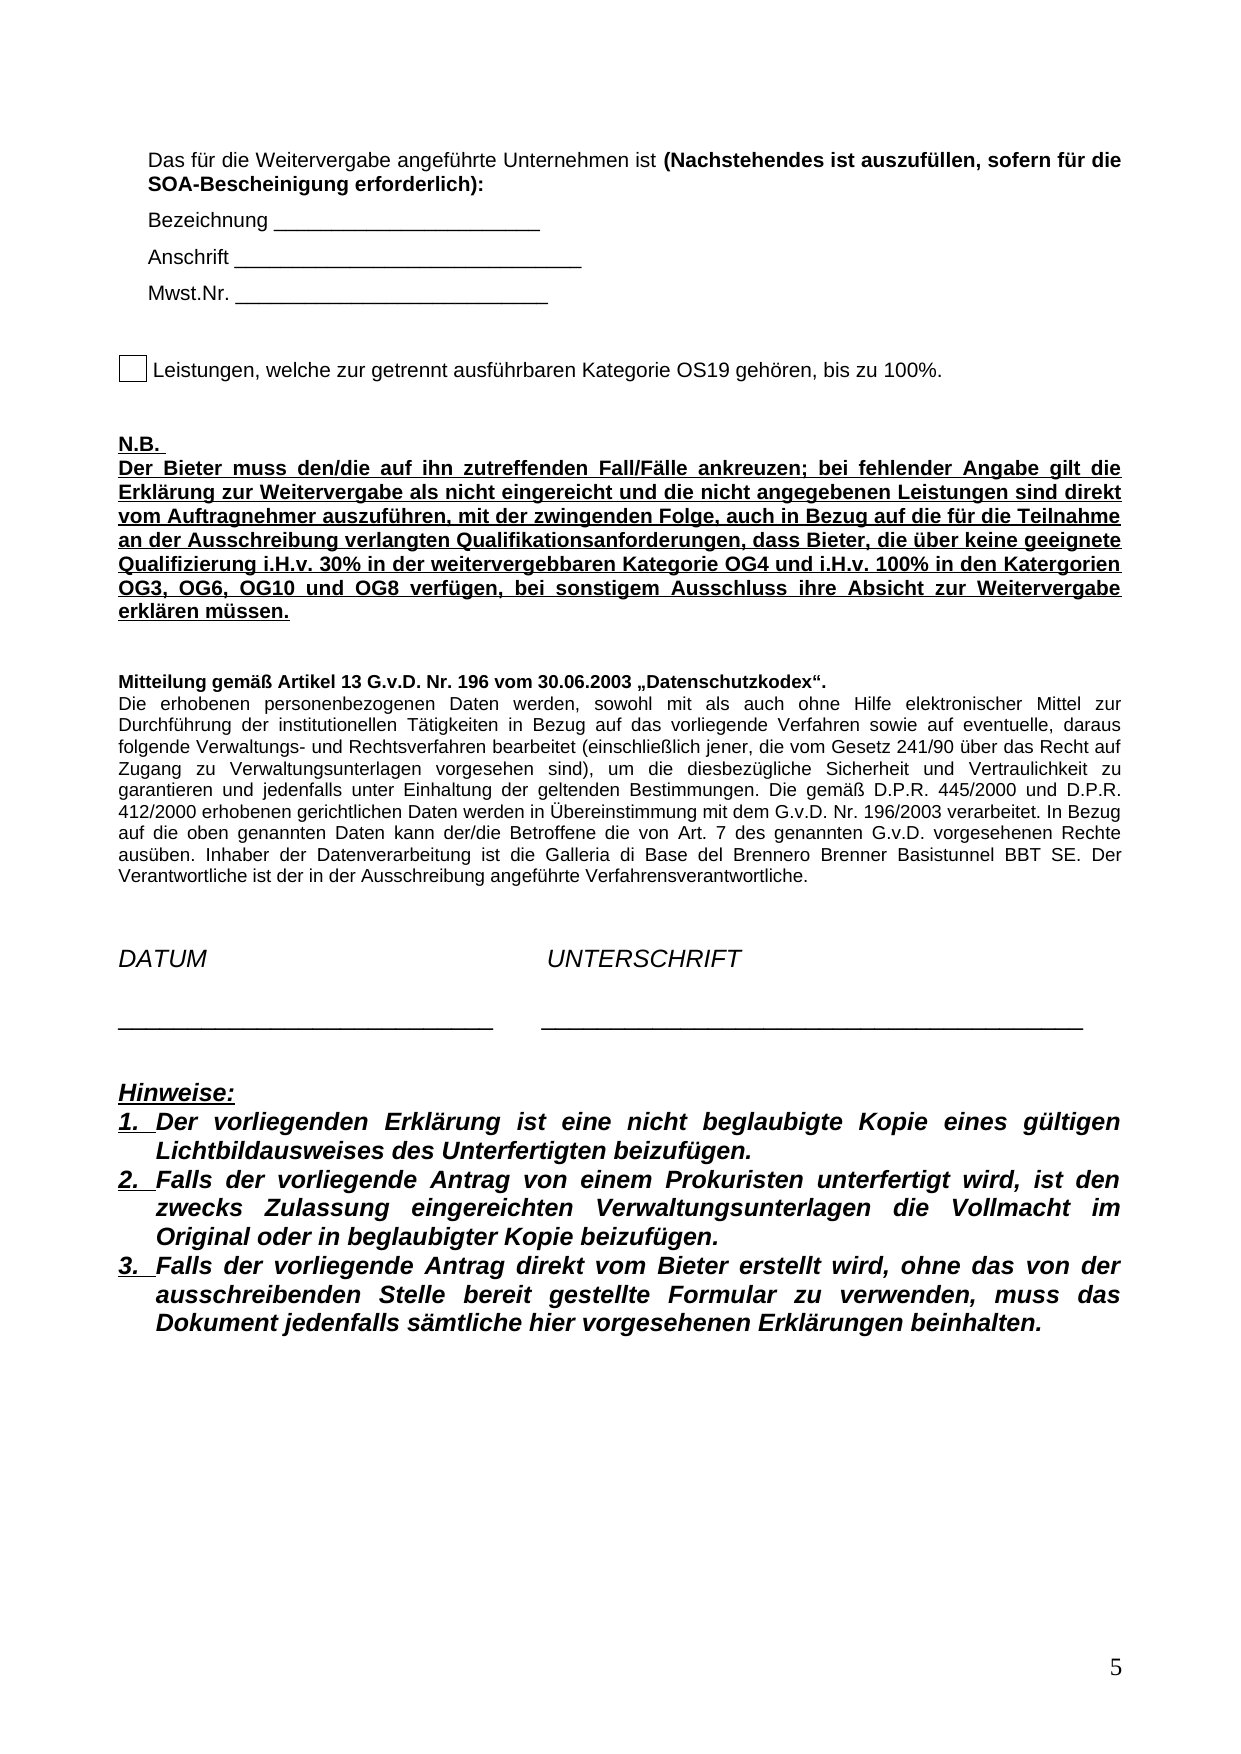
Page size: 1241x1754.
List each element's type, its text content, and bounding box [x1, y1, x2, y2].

text Mitteilung gemäß Artikel 13 G.v.D. Nr. 196 vom 30.06.2003 „Datenschutzkodex“. [118, 671, 1122, 693]
text Hinweise: [118, 1078, 1122, 1107]
text DATUM UNTERSCHRIFT [118, 944, 1122, 973]
text Mwst.Nr. ___________________________ [148, 281, 1122, 305]
list Falls der vorliegende Antrag direkt vom Bieter erstellt wird, ohne das von der ausschreibenden Stelle bereit gestellte Formular zu verwenden, muss das Dokument jedenfalls sämtliche hier vorgesehenen Erklärungen beinhalten. [118, 1251, 1122, 1337]
text Der Bieter muss den/die auf ihn zutreffenden Fall/Fälle ankreuzen; bei fehlender Angabe gilt die Erklärung zur Weitervergabe als nicht eingereicht und die nicht angegebenen Leistungen sind direkt vom Auftragnehmer auszuführen, mit der zwingenden Folge, auch in Bezug auf die für die Teilnahme an der Ausschreibung verlangten Qualifikationsanforderungen, dass Bieter, die über keine geeignete Qualifizierung i.H.v. 30% in der weitervergebbaren Kategorie OG4 und i.H.v. 100% in den Katergorien OG3, OG6, OG10 und OG8 verfügen, bei sonstigem Ausschluss ihre Absicht zur Weitervergabe erklären müssen. [118, 502, 1122, 548]
list Falls der vorliegende Antrag von einem Prokuristen unterfertigt wird, ist den zwecks Zulassung eingereichten Verwaltungsunterlagen die Vollmacht im Original oder in beglaubigter Kopie beizufügen. [118, 1165, 1122, 1251]
text Das für die Weitervergabe angeführte Unternehmen ist (Nachstehendes ist auszufüllen, sofern für die SOA-Bescheinigung erforderlich): [148, 148, 1122, 196]
text Die erhobenen personenbezogenen Daten werden, sowohl mit als auch ohne Hilfe elektronischer Mittel zur Durchführung der institutionellen Tätigkeiten in Bezug auf das vorliegende Verfahren sowie auf eventuelle, daraus folgende Verwaltungs- und Rechtsverfahren bearbeitet (einschließlich jener, die vom Gesetz 241/90 über das Recht auf Zugang zu Verwaltungsunterlagen vorgesehen sind), um die diesbezügliche Sicherheit und Vertraulichkeit zu garantieren und jedenfalls unter Einhaltung der geltenden Bestimmungen. Die gemäß D.P.R. 445/2000 und D.P.R. 412/2000 erhobenen gerichtlichen Daten werden in Übereinstimmung mit dem G.v.D. Nr. 196/2003 verarbeitet. In Bezug auf die oben genannten Daten kann der/die Betroffene die von Art. 7 des genannten G.v.D. vorgesehenen Rechte ausüben. Inhaber der Datenverarbeitung ist die Galleria di Base del Brennero Brenner Basistunnel BBT SE. Der Verantwortliche ist der in der Ausschreibung angeführte Verfahrensverantwortliche. [118, 693, 1122, 887]
list Der vorliegenden Erklärung ist eine nicht beglaubigte Kopie eines gültigen Lichtbildausweises des Unterfertigten beizufügen. [118, 1107, 1122, 1165]
text Anschrift ______________________________ [148, 244, 1122, 268]
text Bezeichnung _______________________ [148, 208, 1122, 232]
text ___________________________ _______________________________________ [118, 1002, 1122, 1031]
text Leistungen, welche zur getrennt ausführbaren Kategorie OS19 gehören, bis zu 100%. [118, 354, 1122, 383]
text N.B. [118, 432, 1122, 456]
